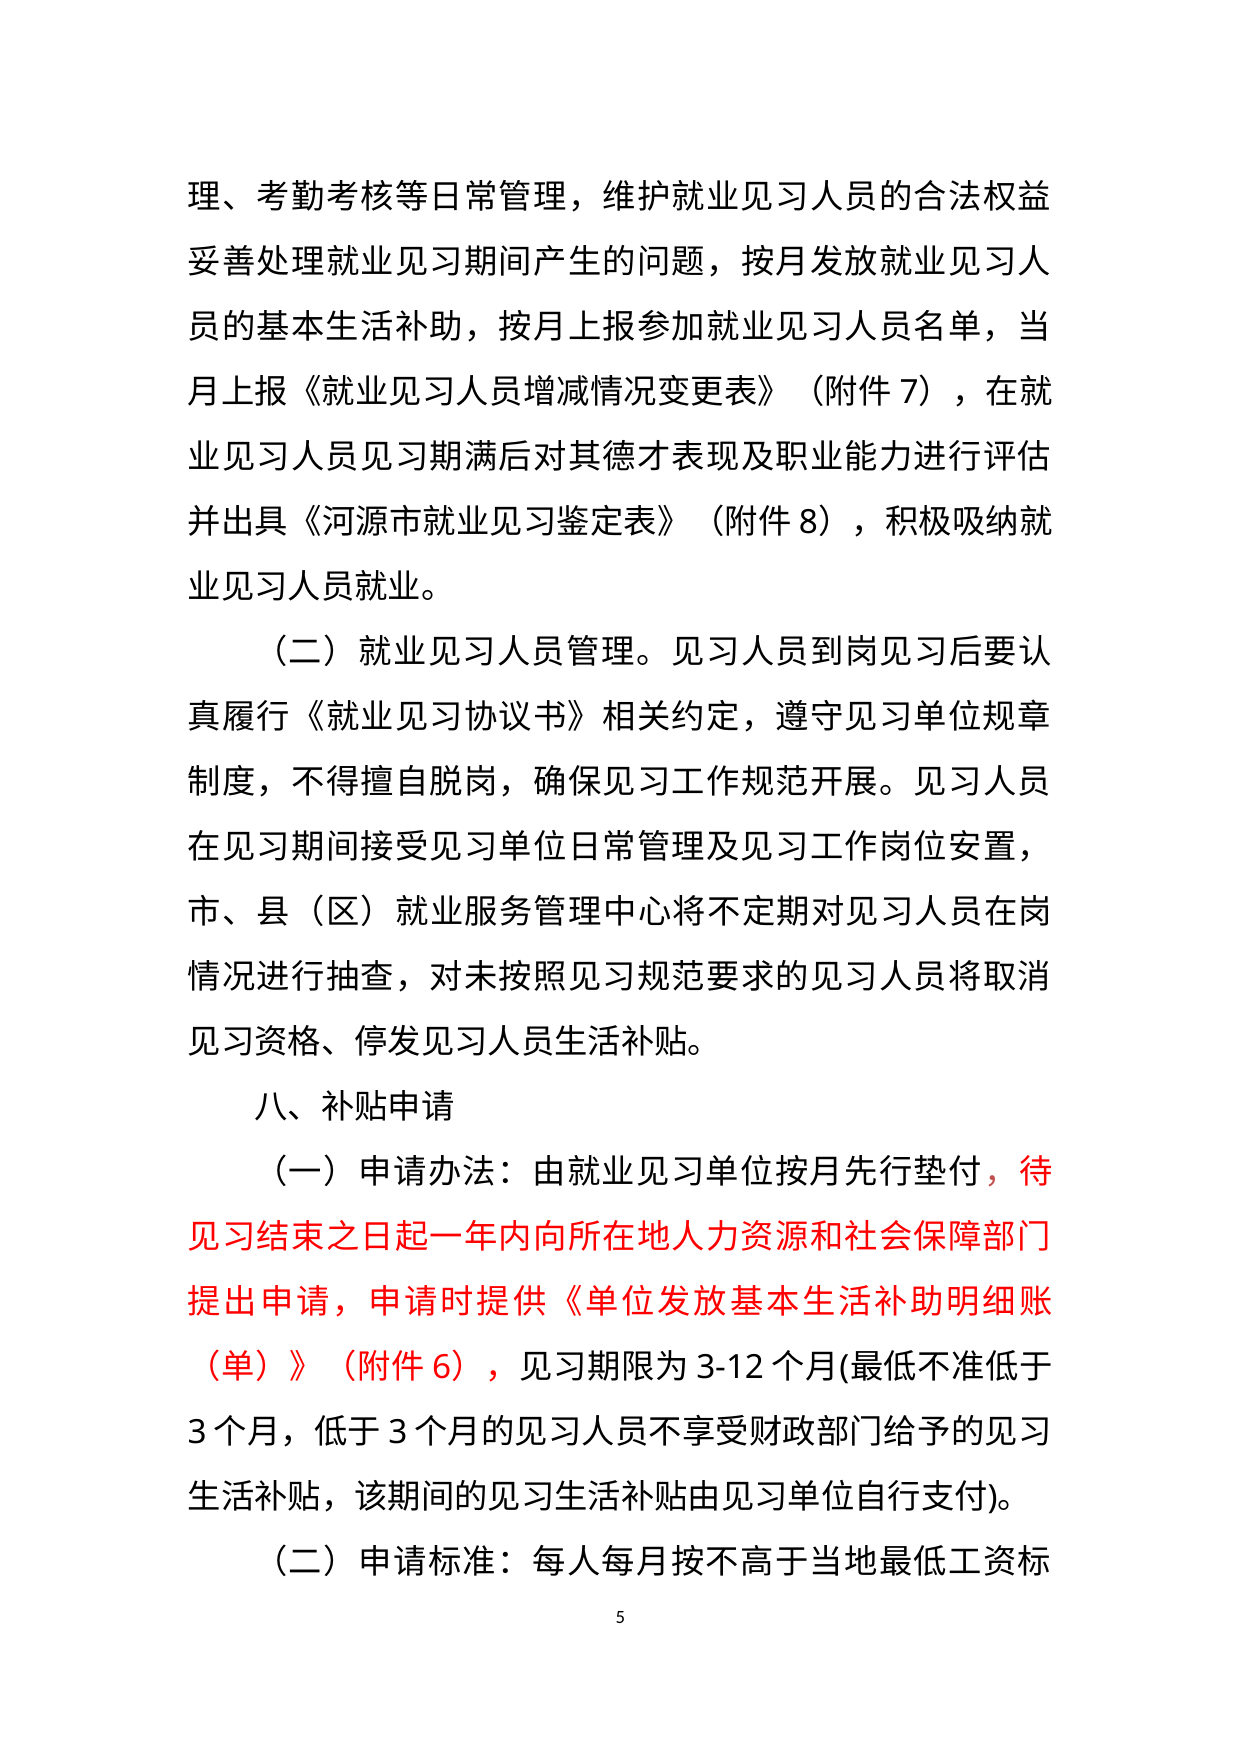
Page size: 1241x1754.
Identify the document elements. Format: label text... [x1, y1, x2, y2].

text （二）就业见习人员管理。见习人员到岗见习后要认真履行《就业见习协议书》相关约定，遵守见习单位规章制度，不得擅自脱岗，确保见习工作规范开展。见习人员在见习期间接受见习单位日常管理及见习工作岗位安置，市、县（区）就业服务管理中心将不定期对见习人员在岗情况进行抽查，对未按照见习规范要求的见习人员将取消见习资格、停发见习人员生活补贴。 [187, 617, 1053, 1072]
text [187, 162, 1053, 617]
text （一）申请办法：由就业见习单位按月先行垫付，待见习结束之日起一年内向所在地人力资源和社会保障部门提出申请，申请时提供《单位发放基本生活补助明细账（单）》（附件6），见习期限为3-12个月(最低不准低于3个月，低于3个月的见习人员不享受财政部门给予的见习生活补贴，该期间的见习生活补贴由见习单位自行支付)。 [187, 1137, 1053, 1527]
text 八、补贴申请 [187, 1072, 1053, 1137]
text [187, 1527, 1053, 1592]
